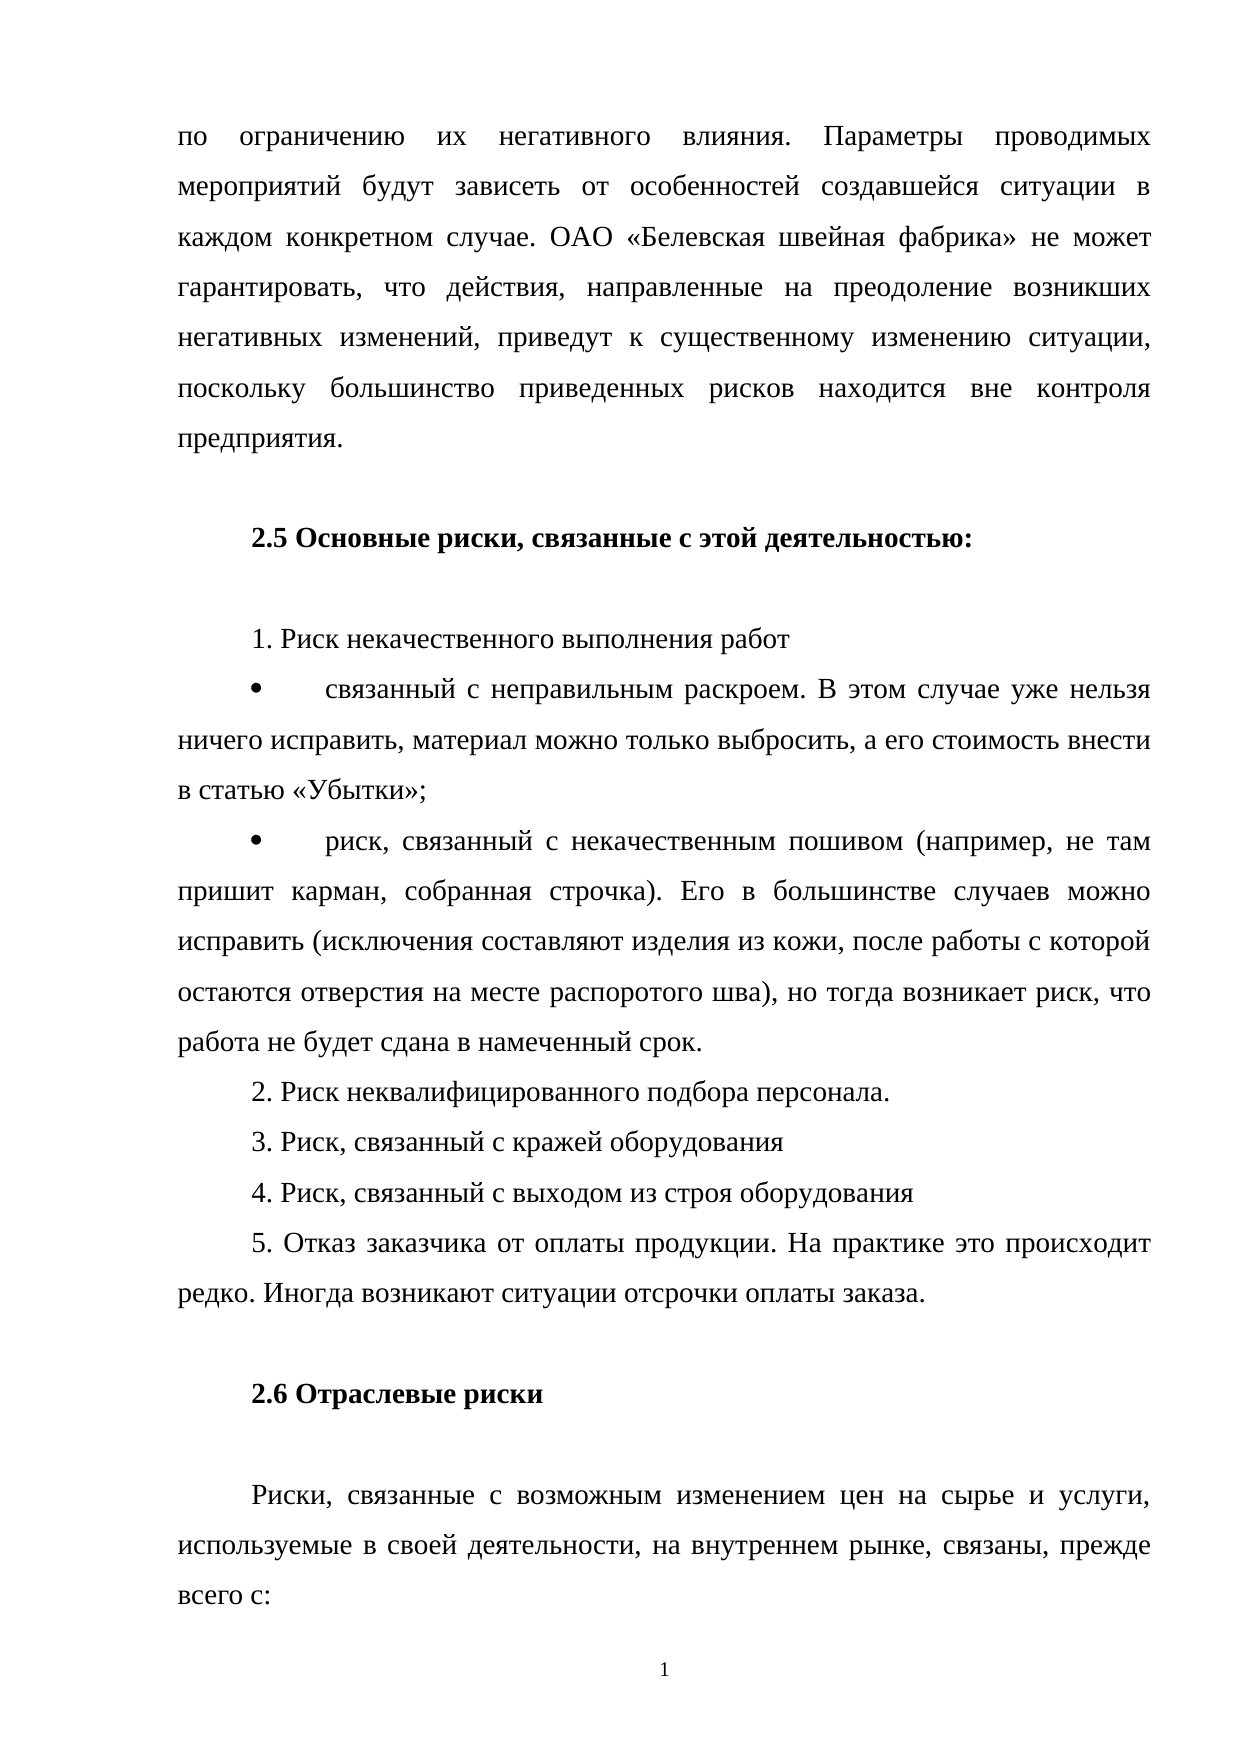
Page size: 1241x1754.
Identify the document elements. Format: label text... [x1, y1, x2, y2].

list связанный с неправильным раскроем. В этом случае уже нельзя ничего исправить, материал можно только выбросить, а его стоимость внести в статью «Убытки»; [177, 672, 1152, 806]
subtitle Риски, связанные с возможным изменением цен на сырье и услуги, используемые в своей деятельности, на внутреннем рынке, связаны, прежде всего с: [177, 1477, 1152, 1611]
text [177, 118, 1152, 453]
text 3. Риск, связанный с кражей оборудования [177, 1124, 1152, 1158]
text 2. Риск неквалифицированного подбора персонала. [177, 1074, 1152, 1108]
text 4. Риск, связанный с выходом из строя оборудования [177, 1175, 1152, 1208]
list 1. Риск некачественного выполнения работ [251, 621, 1152, 655]
text 5. Отказ заказчика от оплаты продукции. На практике это происходит редко. Иногда возникают ситуации отсрочки оплаты заказа. [177, 1225, 1152, 1309]
text 2.5 Основные риски, связанные с этой деятельностью: [177, 521, 1152, 554]
subtitle 2.6 Отраслевые риски [177, 1376, 1152, 1410]
list риск, связанный с некачественным пошивом (например, не там пришит карман, собранная строчка). Его в большинстве случаев можно исправить (исключения составляют изделия из кожи, после работы с которой остаются отверстия на месте распоротого шва), но тогда возникает риск, что работа не будет сдана в намеченный срок. [177, 823, 1152, 1057]
